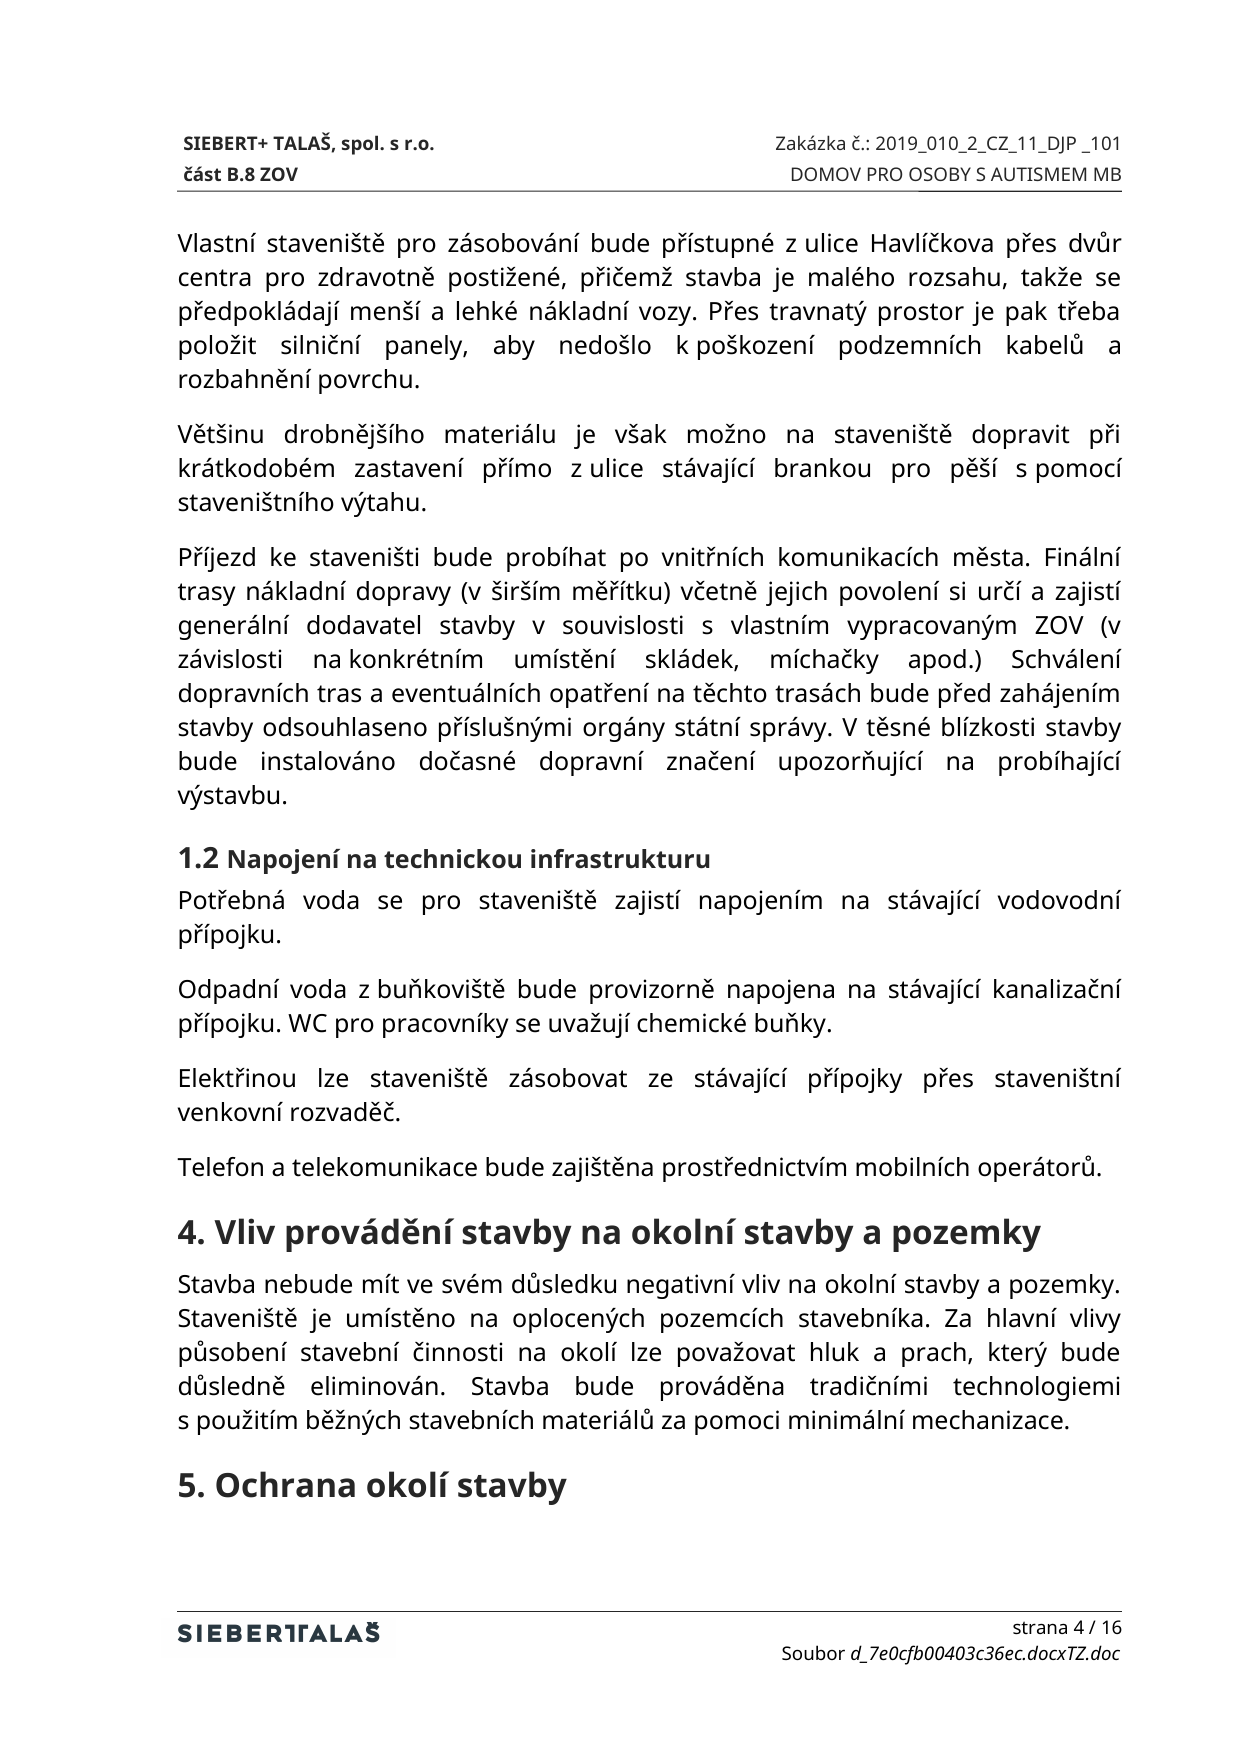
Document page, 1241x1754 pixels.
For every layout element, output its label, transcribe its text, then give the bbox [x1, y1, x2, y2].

text Stavba nebude mít ve svém důsledku negativní vliv na okolní stavby a pozemky. Staveniště je umístěno na oplocených pozemcích stavebníka. Za hlavní vlivy působení stavební činnosti na okolí lze považovat hluk a prach, který bude důsledně eliminován. Stavba bude prováděna tradičními technologiemi s použitím běžných stavebních materiálů za pomoci minimální mechanizace. [177, 1267, 1122, 1437]
text Odpadní voda z buňkoviště bude provizorně napojena na stávající kanalizační přípojku. WC pro pracovníky se uvažují chemické buňky. [177, 972, 1122, 1040]
text Většinu drobnějšího materiálu je však možno na staveniště dopravit při krátkodobém zastavení přímo z ulice stávající brankou pro pěší s pomocí staveništního výtahu. [177, 416, 1122, 518]
text Příjezd ke staveništi bude probíhat po vnitřních komunikacích města. Finální trasy nákladní dopravy (v širším měřítku) včetně jejich povolení si určí a zajistí generální dodavatel stavby v souvislosti s vlastním vypracovaným ZOV (v závislosti na konkrétním umístění skládek, míchačky apod.) Schválení dopravních tras a eventuálních opatření na těchto trasách bude před zahájením stavby odsouhlaseno příslušnými orgány státní správy. V těsné blízkosti stavby bude instalováno dočasné dopravní značení upozorňující na probíhající výstavbu. [177, 539, 1122, 812]
text Vliv provádění stavby na okolní stavby a pozemky [177, 1209, 1122, 1254]
picture [160, 1618, 397, 1658]
text Elektřinou lze staveniště zásobovat ze stávající přípojky přes staveništní venkovní rozvaděč. [177, 1061, 1122, 1129]
text Potřebná voda se pro staveniště zajistí napojením na stávající vodovodní přípojku. [177, 883, 1122, 951]
text Ochrana okolí stavby [177, 1462, 1122, 1507]
text Telefon a telekomunikace bude zajištěna prostřednictvím mobilních operátorů. [177, 1150, 1122, 1184]
list Napojení na technickou infrastrukturu [177, 837, 1122, 877]
text Vlastní staveniště pro zásobování bude přístupné z ulice Havlíčkova přes dvůr centra pro zdravotně postižené, přičemž stavba je malého rozsahu, takže se předpokládají menší a lehké nákladní vozy. Přes travnatý prostor je pak třeba položit silniční panely, aby nedošlo k poškození podzemních kabelů a rozbahnění povrchu. [177, 225, 1122, 396]
